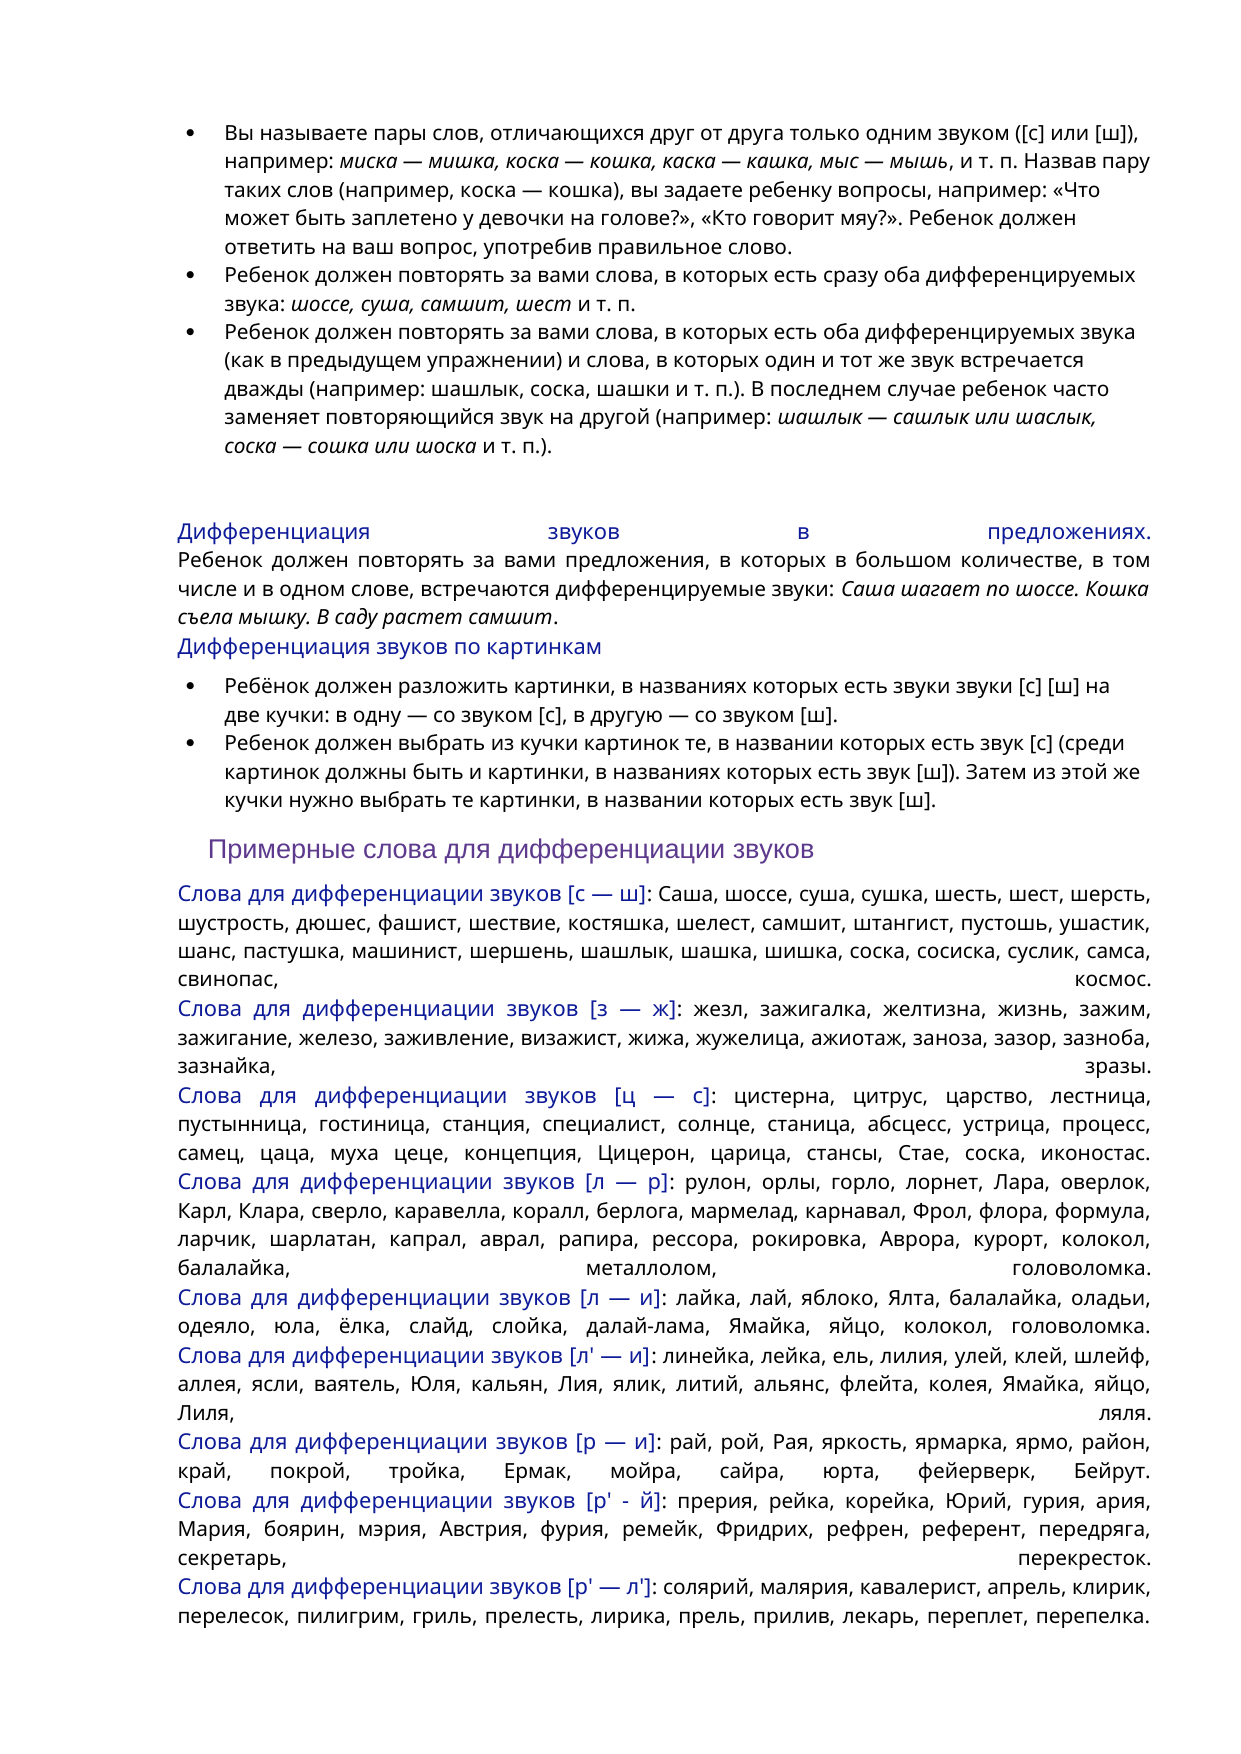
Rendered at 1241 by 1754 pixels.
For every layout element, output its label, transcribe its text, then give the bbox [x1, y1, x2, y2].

list Ребенок должен повторять за вами слова, в которых есть сразу оба дифференцируемых звука: шоссе, суша, самшит, шест и т. п. [187, 260, 1152, 317]
text Примерные слова для дифференциации звуков [208, 833, 1152, 864]
text Дифференциация звуков по картинкам [177, 631, 1152, 661]
text Дифференциация звуков в предложениях. Ребенок должен повторять за вами предложения, в которых в большом количестве, в том числе и в одном слове, встречаются дифференцируемые звуки: Саша шагает по шоссе. Кошка съела мышку. В саду растет самшит. [177, 516, 1152, 631]
list Ребенок должен выбрать из кучки картинок те, в названии которых есть звук [с] (среди картинок должны быть и картинки, в названиях которых есть звук [ш]). Затем из этой же кучки нужно выбрать те картинки, в названии которых есть звук [ш]. [187, 728, 1152, 814]
list Ребёнок должен разложить картинки, в названиях которых есть звуки звуки [c] [ш] на две кучки: в одну — со звуком [с], в другую — со звуком [ш]. [187, 672, 1152, 728]
list Ребенок должен повторять за вами слова, в которых есть оба дифференцируемых звука (как в предыдущем упражнении) и слова, в которых один и тот же звук встречается дважды (например: шашлык, соска, шашки и т. п.). В последнем случае ребенок часто заменяет повторяющийся звук на другой (например: шашлык — сашлык или шаслык, соска — сошка или шоска и т. п.). [187, 317, 1152, 459]
list Вы называете пары слов, отличающихся друг от друга только одним звуком ([с] или [ш]), например: миска — мишка, коска — кошка, каска — кашка, мыс — мышь, и т. п. Назвав пару таких слов (например, коска — кошка), вы задаете ребенку вопросы, например: «Что может быть заплетено у девочки на голове?», «Кто говорит мяу?». Ребенок должен ответить на ваш вопрос, употребив правильное слово. [187, 118, 1152, 260]
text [177, 878, 1152, 1629]
